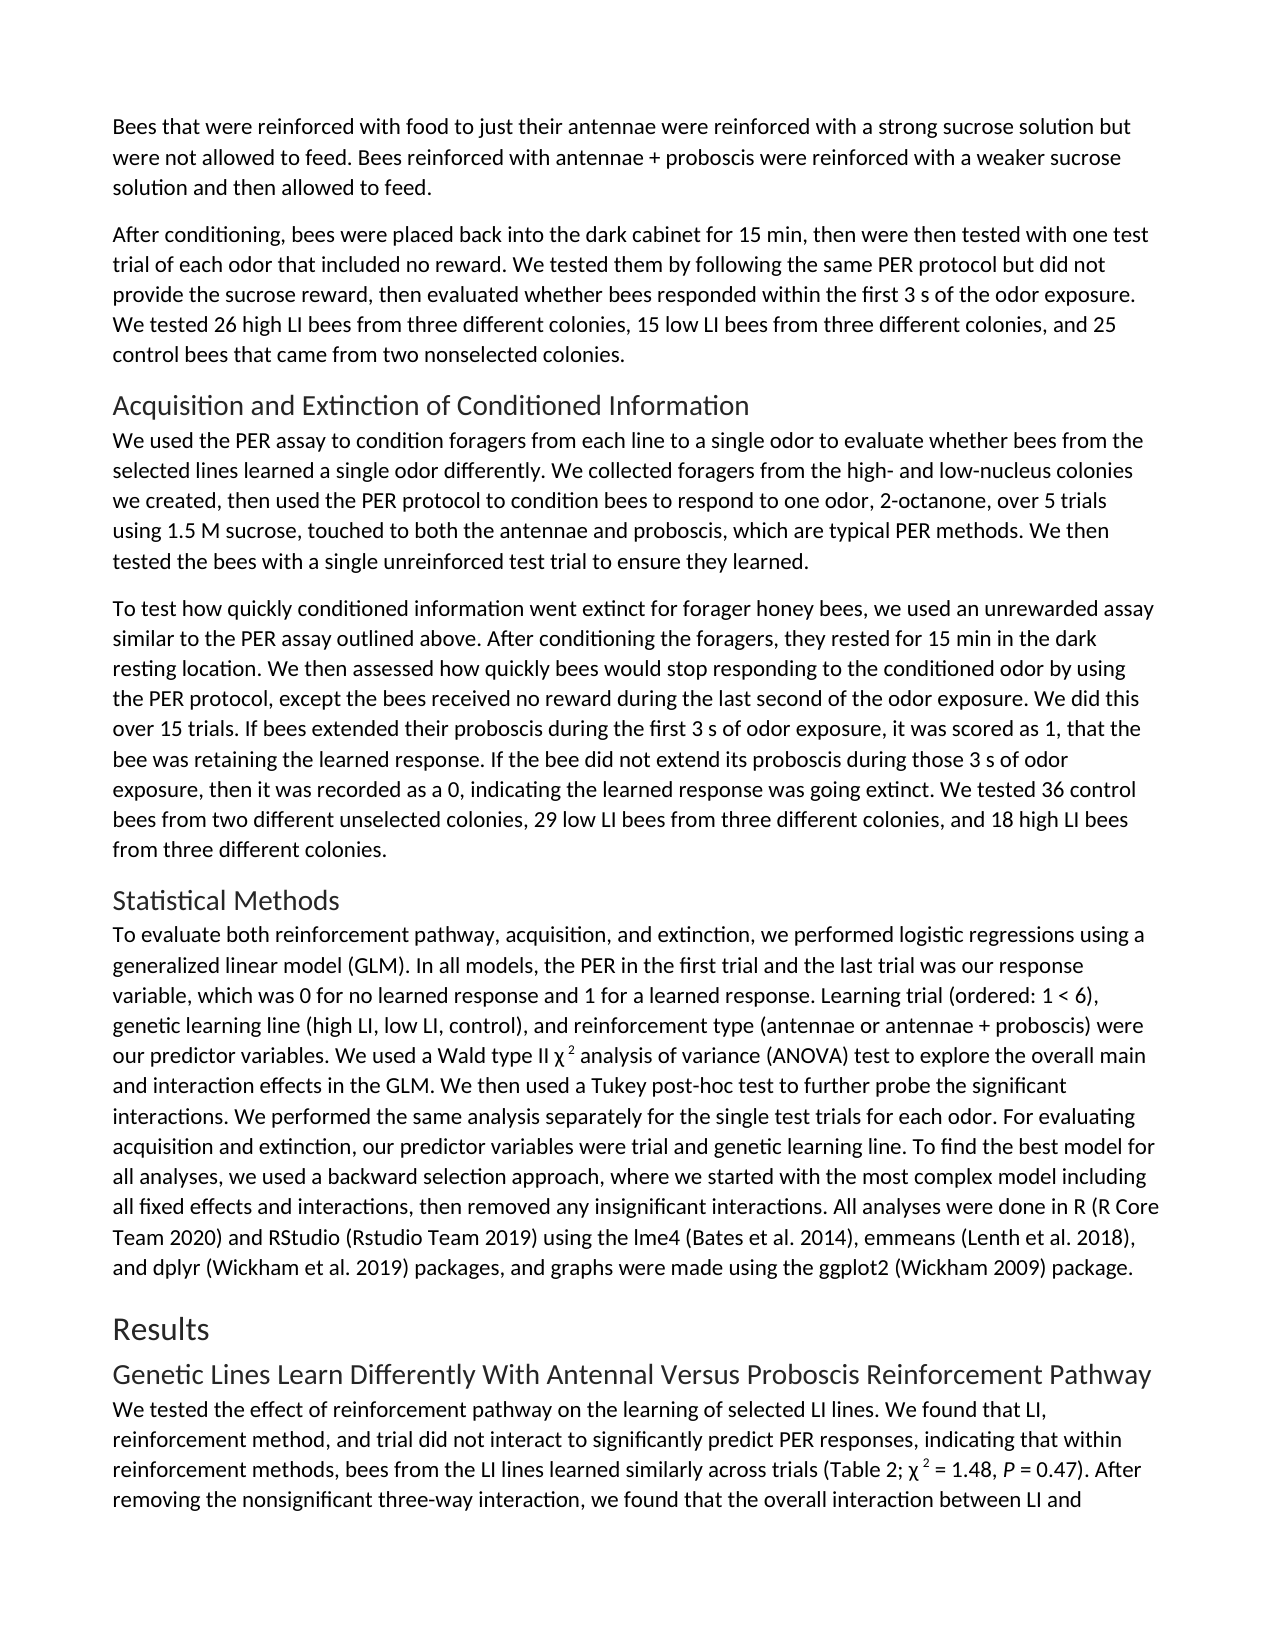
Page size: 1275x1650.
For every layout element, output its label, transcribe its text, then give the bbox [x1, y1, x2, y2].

text After conditioning, bees were placed back into the dark cabinet for 15 min, then were then tested with one test trial of each odor that included no reward. We tested them by following the same PER protocol but did not provide the sucrose reward, then evaluated whether bees responded within the first 3 s of the odor exposure. We tested 26 high LI bees from three different colonies, 15 low LI bees from three different colonies, and 25 control bees that came from two nonselected colonies. [112, 220, 1162, 369]
text We used the PER assay to condition foragers from each line to a single odor to evaluate whether bees from the selected lines learned a single odor differently. We collected foragers from the high- and low-nucleus colonies we created, then used the PER protocol to condition bees to respond to one odor, 2-octanone, over 5 trials using 1.5 M sucrose, touched to both the antennae and proboscis, which are typical PER methods. We then tested the bees with a single unreinforced test trial to ensure they learned. [112, 426, 1162, 575]
text To evaluate both reinforcement pathway, acquisition, and extinction, we performed logistic regressions using a generalized linear model (GLM). In all models, the PER in the first trial and the last trial was our response variable, which was 0 for no learned response and 1 for a learned response. Learning trial (ordered: 1 < 6), genetic learning line (high LI, low LI, control), and reinforcement type (antennae or antennae + proboscis) were our predictor variables. We used a Wald type II χ 2 analysis of variance (ANOVA) test to explore the overall main and interaction effects in the GLM. We then used a Tukey post-hoc test to further probe the significant interactions. We performed the same analysis separately for the single test trials for each odor. For evaluating acquisition and extinction, our predictor variables were trial and genetic learning line. To find the best model for all analyses, we used a backward selection approach, where we started with the most complex model including all fixed effects and interactions, then removed any insignificant interactions. All analyses were done in R (R Core Team 2020) and RStudio (Rstudio Team 2019) using the lme4 (Bates et al. 2014), emmeans (Lenth et al. 2018), and dplyr (Wickham et al. 2019) packages, and graphs were made using the ggplot2 (Wickham 2009) package. [112, 921, 1162, 1281]
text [112, 1395, 1162, 1513]
text To test how quickly conditioned information went extinct for forager honey bees, we used an unrewarded assay similar to the PER assay outlined above. After conditioning the foragers, they rested for 15 min in the dark resting location. We then assessed how quickly bees would stop responding to the conditioned odor by using the PER protocol, except the bees received no reward during the last second of the odor exposure. We did this over 15 trials. If bees extended their proboscis during the first 3 s of odor exposure, it was scored as 1, that the bee was retaining the learned response. If the bee did not extend its proboscis during those 3 s of odor exposure, then it was recorded as a 0, indicating the learned response was going extinct. We tested 36 control bees from two different unselected colonies, 29 low LI bees from three different colonies, and 18 high LI bees from three different colonies. [112, 594, 1162, 863]
subtitle Results [112, 1308, 1162, 1349]
text Bees that were reinforced with food to just their antennae were reinforced with a strong sucrose solution but were not allowed to feed. Bees reinforced with antennae + proboscis were reinforced with a weaker sucrose solution and then allowed to feed. [112, 112, 1162, 201]
subtitle Statistical Methods [112, 882, 1162, 918]
subtitle Acquisition and Extinction of Conditioned Information [112, 387, 1162, 423]
subtitle Genetic Lines Learn Differently With Antennal Versus Proboscis Reinforcement Pathway [112, 1356, 1162, 1392]
